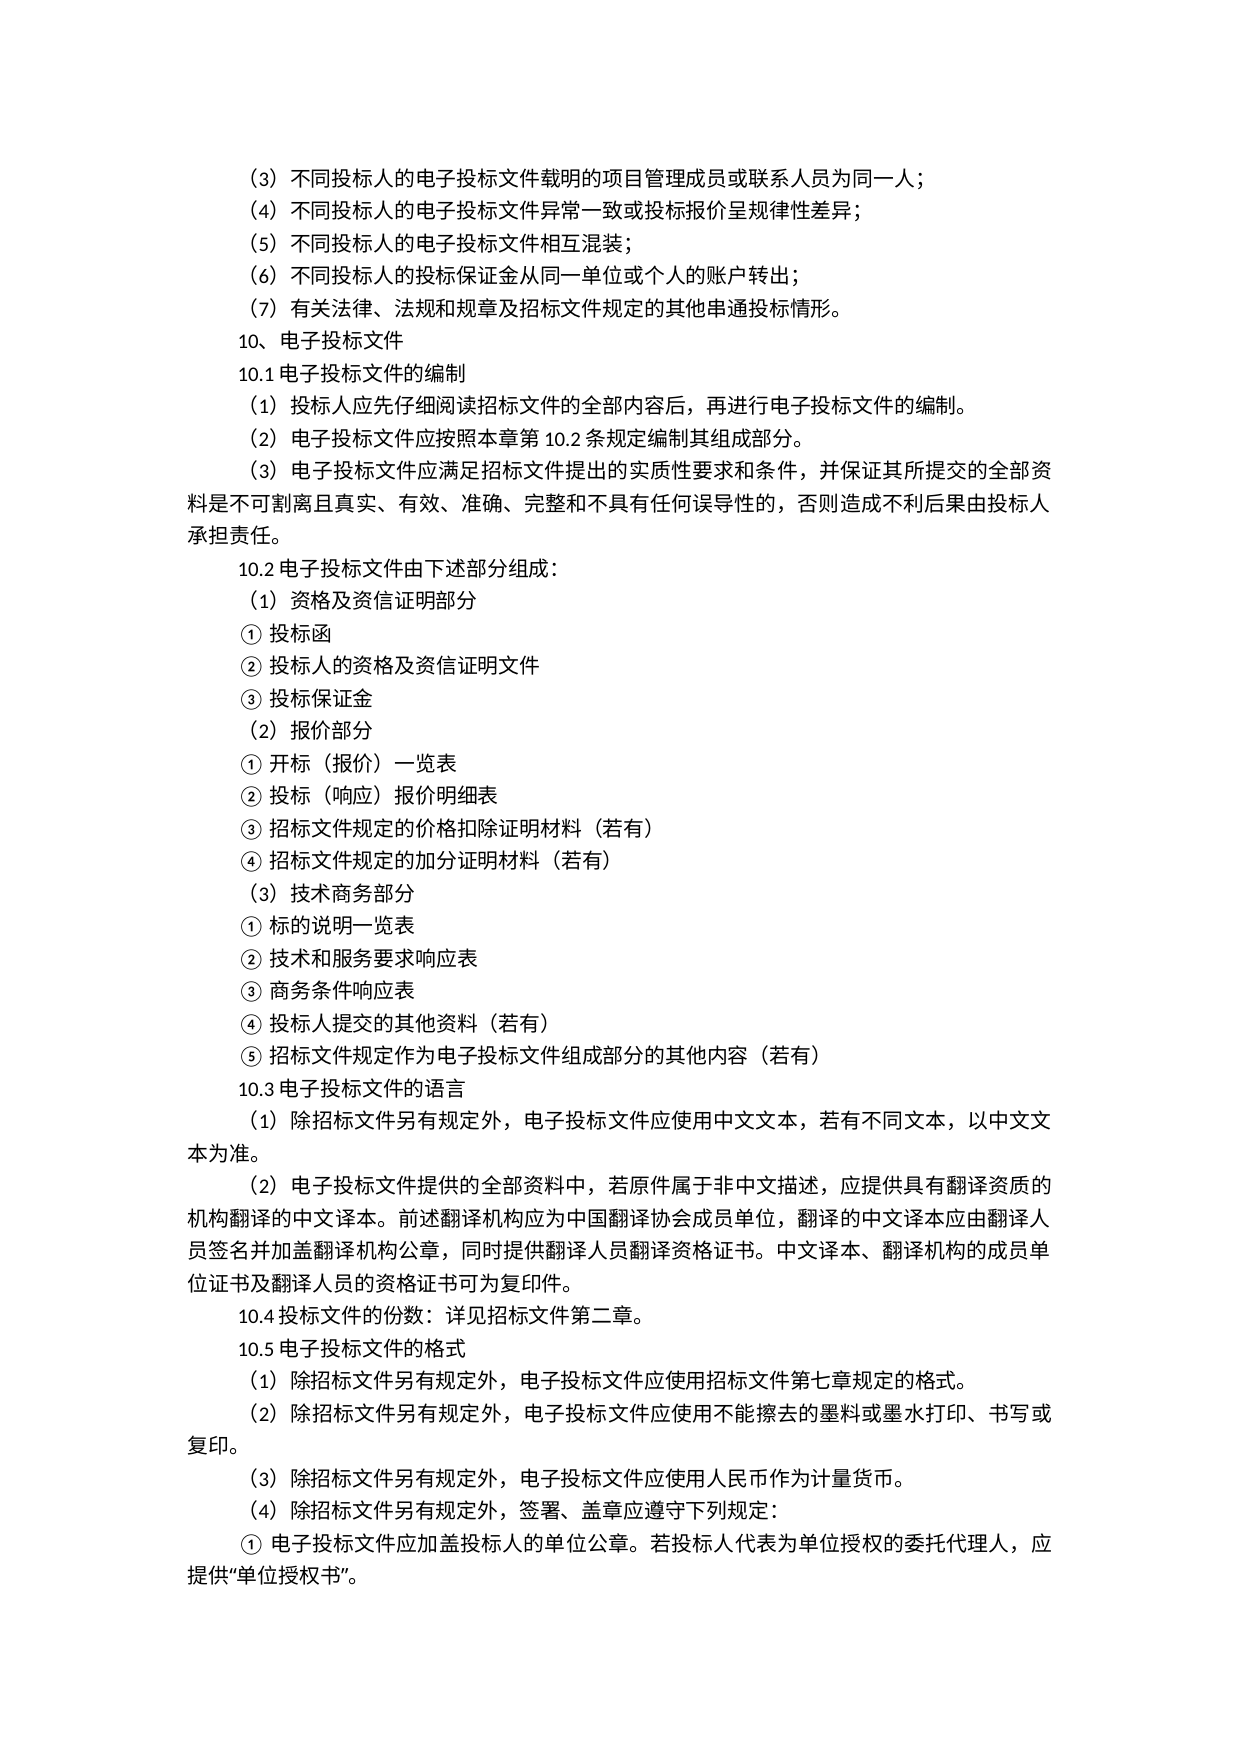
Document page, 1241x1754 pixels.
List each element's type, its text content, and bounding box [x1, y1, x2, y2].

text ③商务条件响应表 [187, 974, 1053, 1007]
text ③投标保证金 [187, 682, 1053, 714]
text （5）不同投标人的电子投标文件相互混装； [187, 227, 1053, 259]
text （3）除招标文件另有规定外，电子投标文件应使用人民币作为计量货币。 [187, 1462, 1053, 1494]
text （7）有关法律、法规和规章及招标文件规定的其他串通投标情形。 [187, 292, 1053, 324]
text （2）电子投标文件应按照本章第10.2条规定编制其组成部分。 [187, 422, 1053, 454]
text 10.5电子投标文件的格式 [187, 1332, 1053, 1364]
text ②投标（响应）报价明细表 [187, 779, 1053, 812]
text （4）不同投标人的电子投标文件异常一致或投标报价呈规律性差异； [187, 194, 1053, 227]
text （3）技术商务部分 [187, 877, 1053, 909]
text ③招标文件规定的价格扣除证明材料（若有） [187, 812, 1053, 844]
text （2）除招标文件另有规定外，电子投标文件应使用不能擦去的墨料或墨水打印、书写或复印。 [187, 1397, 1053, 1462]
text 10.3电子投标文件的语言 [187, 1072, 1053, 1104]
text ⑤招标文件规定作为电子投标文件组成部分的其他内容（若有） [187, 1039, 1053, 1072]
text （1）投标人应先仔细阅读招标文件的全部内容后，再进行电子投标文件的编制。 [187, 389, 1053, 422]
text ①电子投标文件应加盖投标人的单位公章。若投标人代表为单位授权的委托代理人，应提供“单位授权书”。 [187, 1527, 1053, 1592]
text （3）电子投标文件应满足招标文件提出的实质性要求和条件，并保证其所提交的全部资料是不可割离且真实、有效、准确、完整和不具有任何误导性的，否则造成不利后果由投标人承担责任。 [187, 454, 1053, 552]
text 10、电子投标文件 [187, 324, 1053, 357]
text ④招标文件规定的加分证明材料（若有） [187, 844, 1053, 877]
text 10.2电子投标文件由下述部分组成： [187, 552, 1053, 584]
text ④投标人提交的其他资料（若有） [187, 1007, 1053, 1039]
text ①开标（报价）一览表 [187, 747, 1053, 779]
text ②投标人的资格及资信证明文件 [187, 649, 1053, 682]
text （1）资格及资信证明部分 [187, 584, 1053, 617]
text ①投标函 [187, 617, 1053, 649]
text （6）不同投标人的投标保证金从同一单位或个人的账户转出； [187, 259, 1053, 292]
text （1）除招标文件另有规定外，电子投标文件应使用中文文本，若有不同文本，以中文文本为准。 [187, 1104, 1053, 1169]
text （1）除招标文件另有规定外，电子投标文件应使用招标文件第七章规定的格式。 [187, 1364, 1053, 1397]
text （2）电子投标文件提供的全部资料中，若原件属于非中文描述，应提供具有翻译资质的机构翻译的中文译本。前述翻译机构应为中国翻译协会成员单位，翻译的中文译本应由翻译人员签名并加盖翻译机构公章，同时提供翻译人员翻译资格证书。中文译本、翻译机构的成员单位证书及翻译人员的资格证书可为复印件。 [187, 1169, 1053, 1299]
text 10.1电子投标文件的编制 [187, 357, 1053, 389]
text ①标的说明一览表 [187, 909, 1053, 942]
text （4）除招标文件另有规定外，签署、盖章应遵守下列规定： [187, 1494, 1053, 1527]
text ②技术和服务要求响应表 [187, 942, 1053, 974]
text （2）报价部分 [187, 714, 1053, 747]
text （3）不同投标人的电子投标文件载明的项目管理成员或联系人员为同一人； [187, 162, 1053, 194]
text 10.4投标文件的份数：详见招标文件第二章。 [187, 1299, 1053, 1332]
